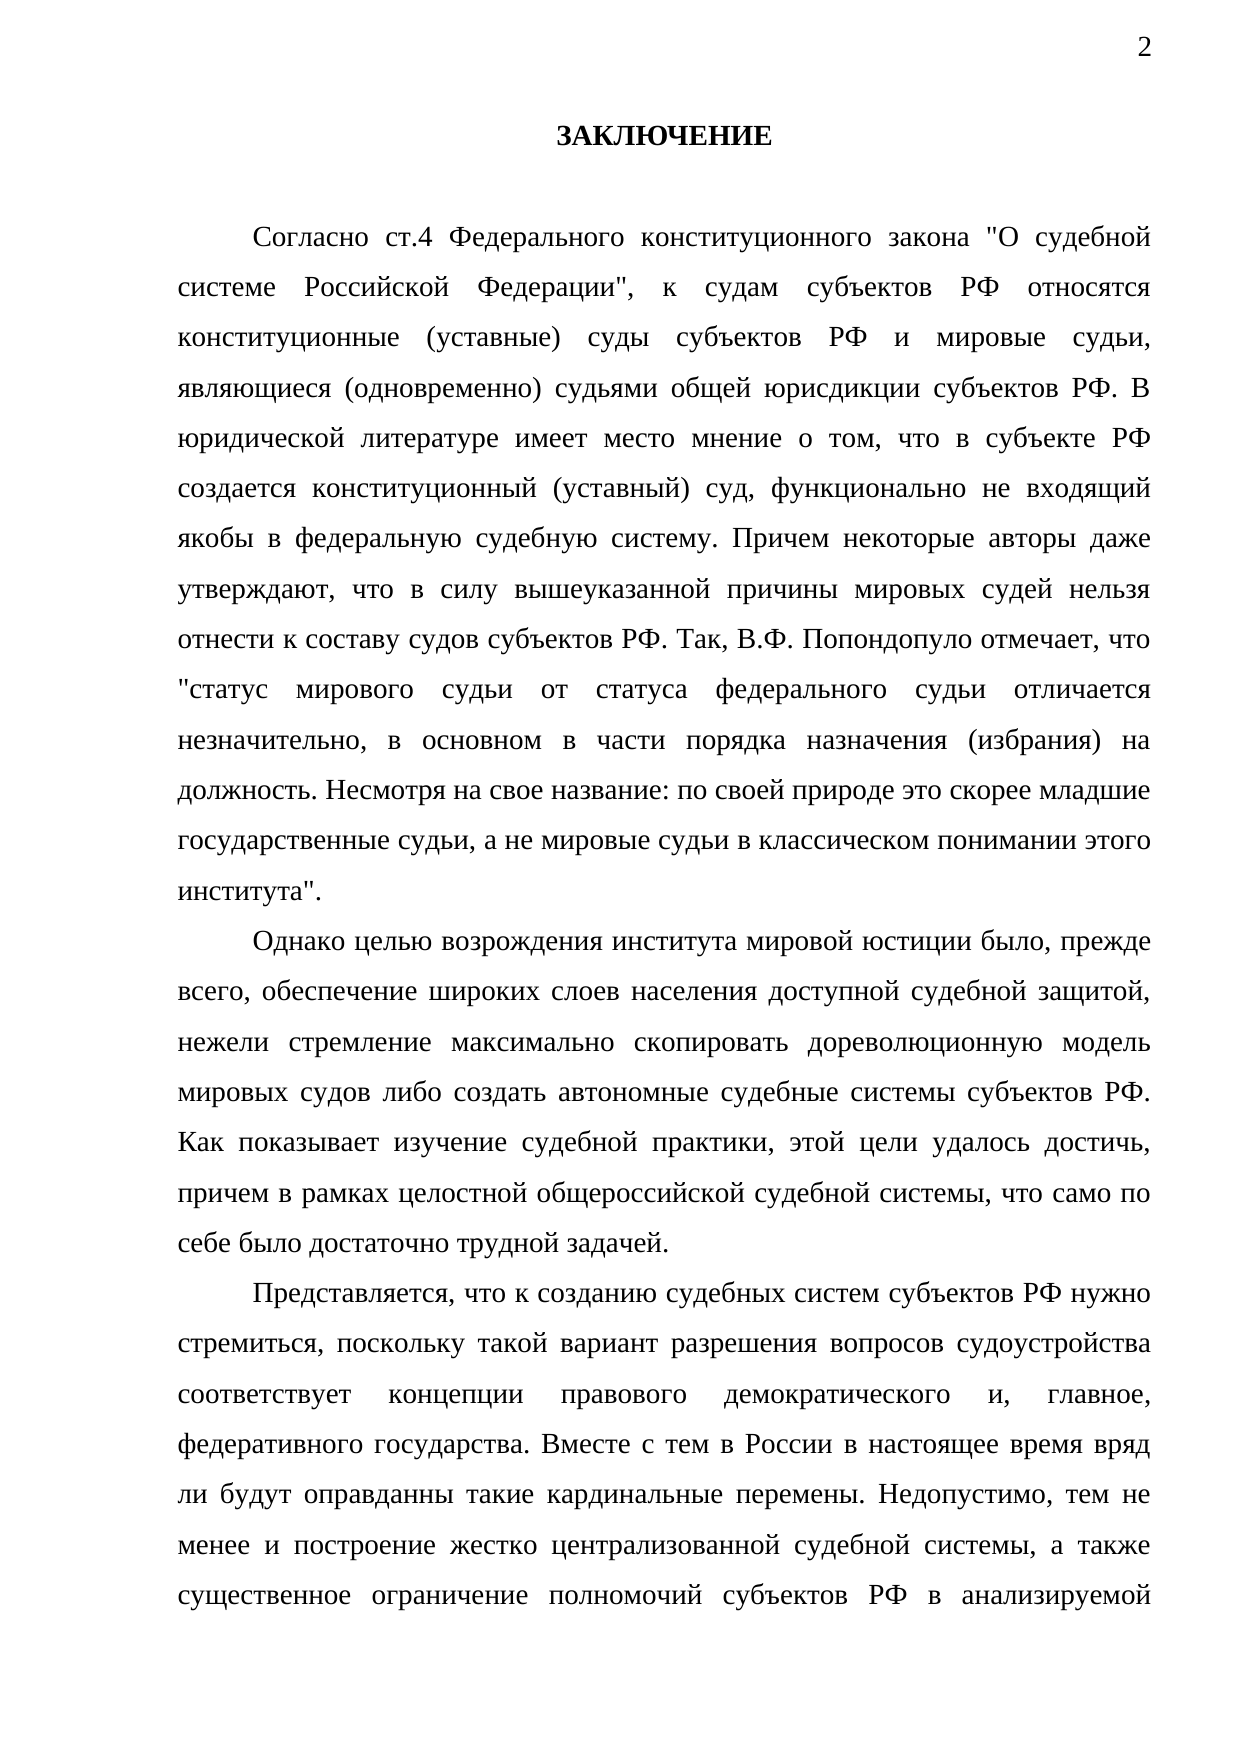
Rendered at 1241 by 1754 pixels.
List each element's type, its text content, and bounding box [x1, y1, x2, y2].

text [177, 1275, 1152, 1611]
text Согласно ст.4 Федерального конституционного закона "О судебной системе Российской Федерации", к судам субъектов РФ относятся конституционные (уставные) суды субъектов РФ и мировые судьи, являющиеся (одновременно) судьями общей юрисдикции субъектов РФ. В юридической литературе имеет место мнение о том, что в субъекте РФ создается конституционный (уставный) суд, функционально не входящий якобы в федеральную судебную систему. Причем некоторые авторы даже утверждают, что в силу вышеуказанной причины мировых судей нельзя отнести к составу судов субъектов РФ. Так, В.Ф. Попондопуло отмечает, что "статус мирового судьи от статуса федерального судьи отличается незначительно, в основном в части порядка назначения (избрания) на должность. Несмотря на свое название: по своей природе это скорее младшие государственные судьи, а не мировые судьи в классическом понимании этого института". [177, 219, 1152, 906]
text Однако целью возрождения института мировой юстиции было, прежде всего, обеспечение широких слоев населения доступной судебной защитой, нежели стремление максимально скопировать дореволюционную модель мировых судов либо создать автономные судебные системы субъектов РФ. Как показывает изучение судебной практики, этой цели удалось достичь, причем в рамках целостной общероссийской судебной системы, что само по себе было достаточно трудной задачей. [177, 923, 1152, 1258]
subtitle Заключение [177, 118, 1152, 152]
